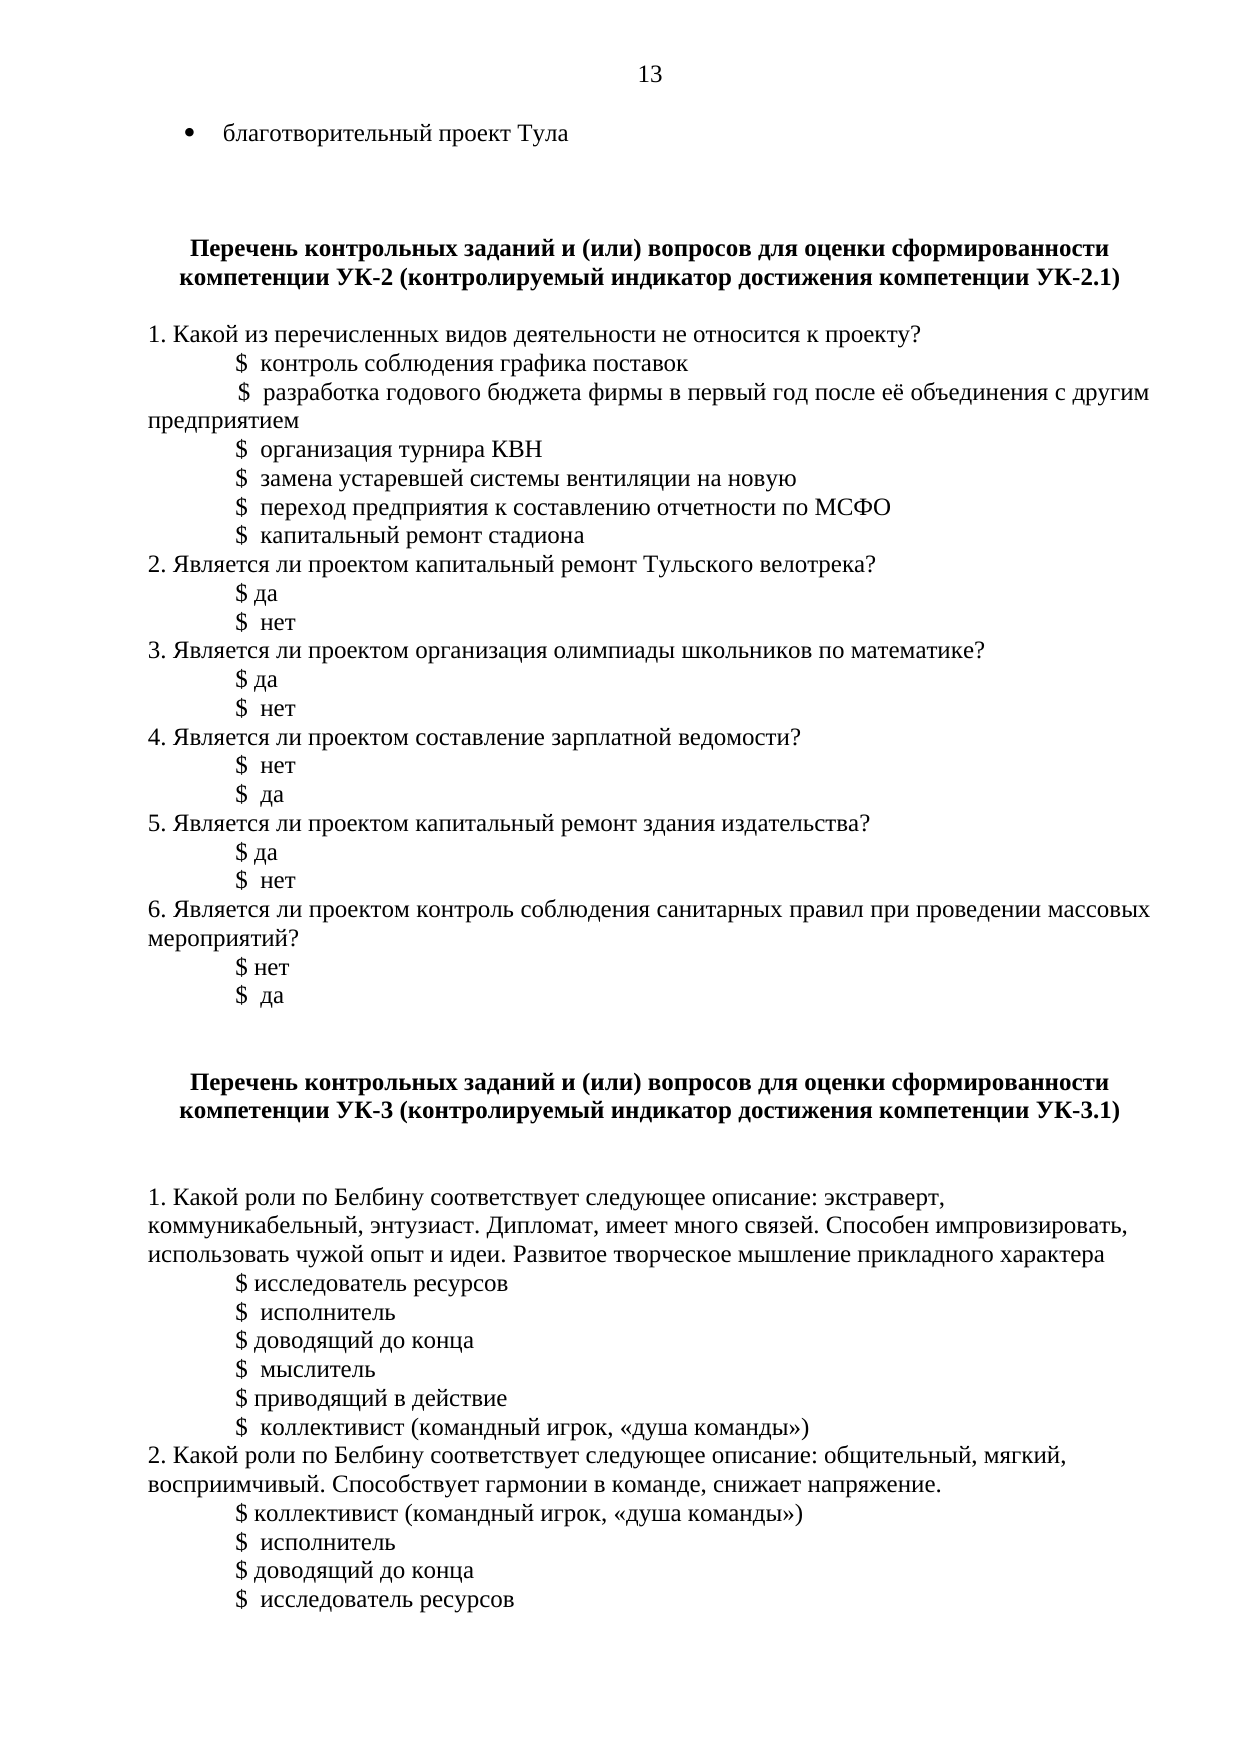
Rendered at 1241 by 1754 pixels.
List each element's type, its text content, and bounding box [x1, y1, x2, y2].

text $ да [148, 837, 1152, 866]
text $ да [148, 664, 1152, 693]
text $ нет [148, 866, 1152, 894]
text $ разработка годового бюджета фирмы в первый год после её объединения с другим предприятием [148, 377, 1152, 434]
text $ исследователь ресурсов [148, 1268, 1152, 1297]
text $ контроль соблюдения графика поставок [148, 348, 1152, 377]
text $ исследователь ресурсов [148, 1584, 1152, 1613]
text 1. Какой из перечисленных видов деятельности не относится к проекту? [148, 319, 1152, 348]
text $ коллективист (командный игрок, «душа команды») [148, 1412, 1152, 1441]
text $ нет [148, 693, 1152, 722]
text 4. Является ли проектом составление зарплатной ведомости? [148, 722, 1152, 751]
text Перечень контрольных заданий и (или) вопросов для оценки сформированности компетенции УК-2 (контролируемый индикатор достижения компетенции УК-2.1) [148, 233, 1152, 291]
text 5. Является ли проектом капитальный ремонт здания издательства? [148, 808, 1152, 837]
text 1. Какой роли по Белбину соответствует следующее описание: экстраверт, коммуникабельный, энтузиаст. Дипломат, имеет много связей. Способен импровизировать, использовать чужой опыт и идеи. Развитое творческое мышление прикладного характера [148, 1182, 1152, 1268]
text $ мыслитель [148, 1354, 1152, 1383]
text $ да [148, 981, 1152, 1009]
text $ исполнитель [148, 1527, 1152, 1556]
text $ да [148, 779, 1152, 808]
text $ доводящий до конца [148, 1326, 1152, 1354]
text 2. Является ли проектом капитальный ремонт Тульского велотрека? [148, 549, 1152, 578]
text $ исполнитель [148, 1297, 1152, 1326]
text $ нет [148, 607, 1152, 636]
text $ замена устаревшей системы вентиляции на новую [148, 463, 1152, 492]
text $ переход предприятия к составлению отчетности по МСФО [148, 492, 1152, 521]
list благотворительный проект Тула [185, 118, 1152, 147]
text $ нет [148, 952, 1152, 981]
text $ капитальный ремонт стадиона [148, 521, 1152, 549]
text $ приводящий в действие [148, 1383, 1152, 1412]
text $ да [148, 578, 1152, 607]
text Перечень контрольных заданий и (или) вопросов для оценки сформированности компетенции УК-3 (контролируемый индикатор достижения компетенции УК-3.1) [148, 1067, 1152, 1124]
text 3. Является ли проектом организация олимпиады школьников по математике? [148, 636, 1152, 664]
text $ коллективист (командный игрок, «душа команды») [148, 1498, 1152, 1527]
text $ доводящий до конца [148, 1556, 1152, 1584]
text 6. Является ли проектом контроль соблюдения санитарных правил при проведении массовых мероприятий? [148, 894, 1152, 952]
text $ организация турнира КВН [148, 434, 1152, 463]
text 2. Какой роли по Белбину соответствует следующее описание: общительный, мягкий, восприимчивый. Способствует гармонии в команде, снижает напряжение. [148, 1441, 1152, 1498]
text $ нет [148, 751, 1152, 779]
